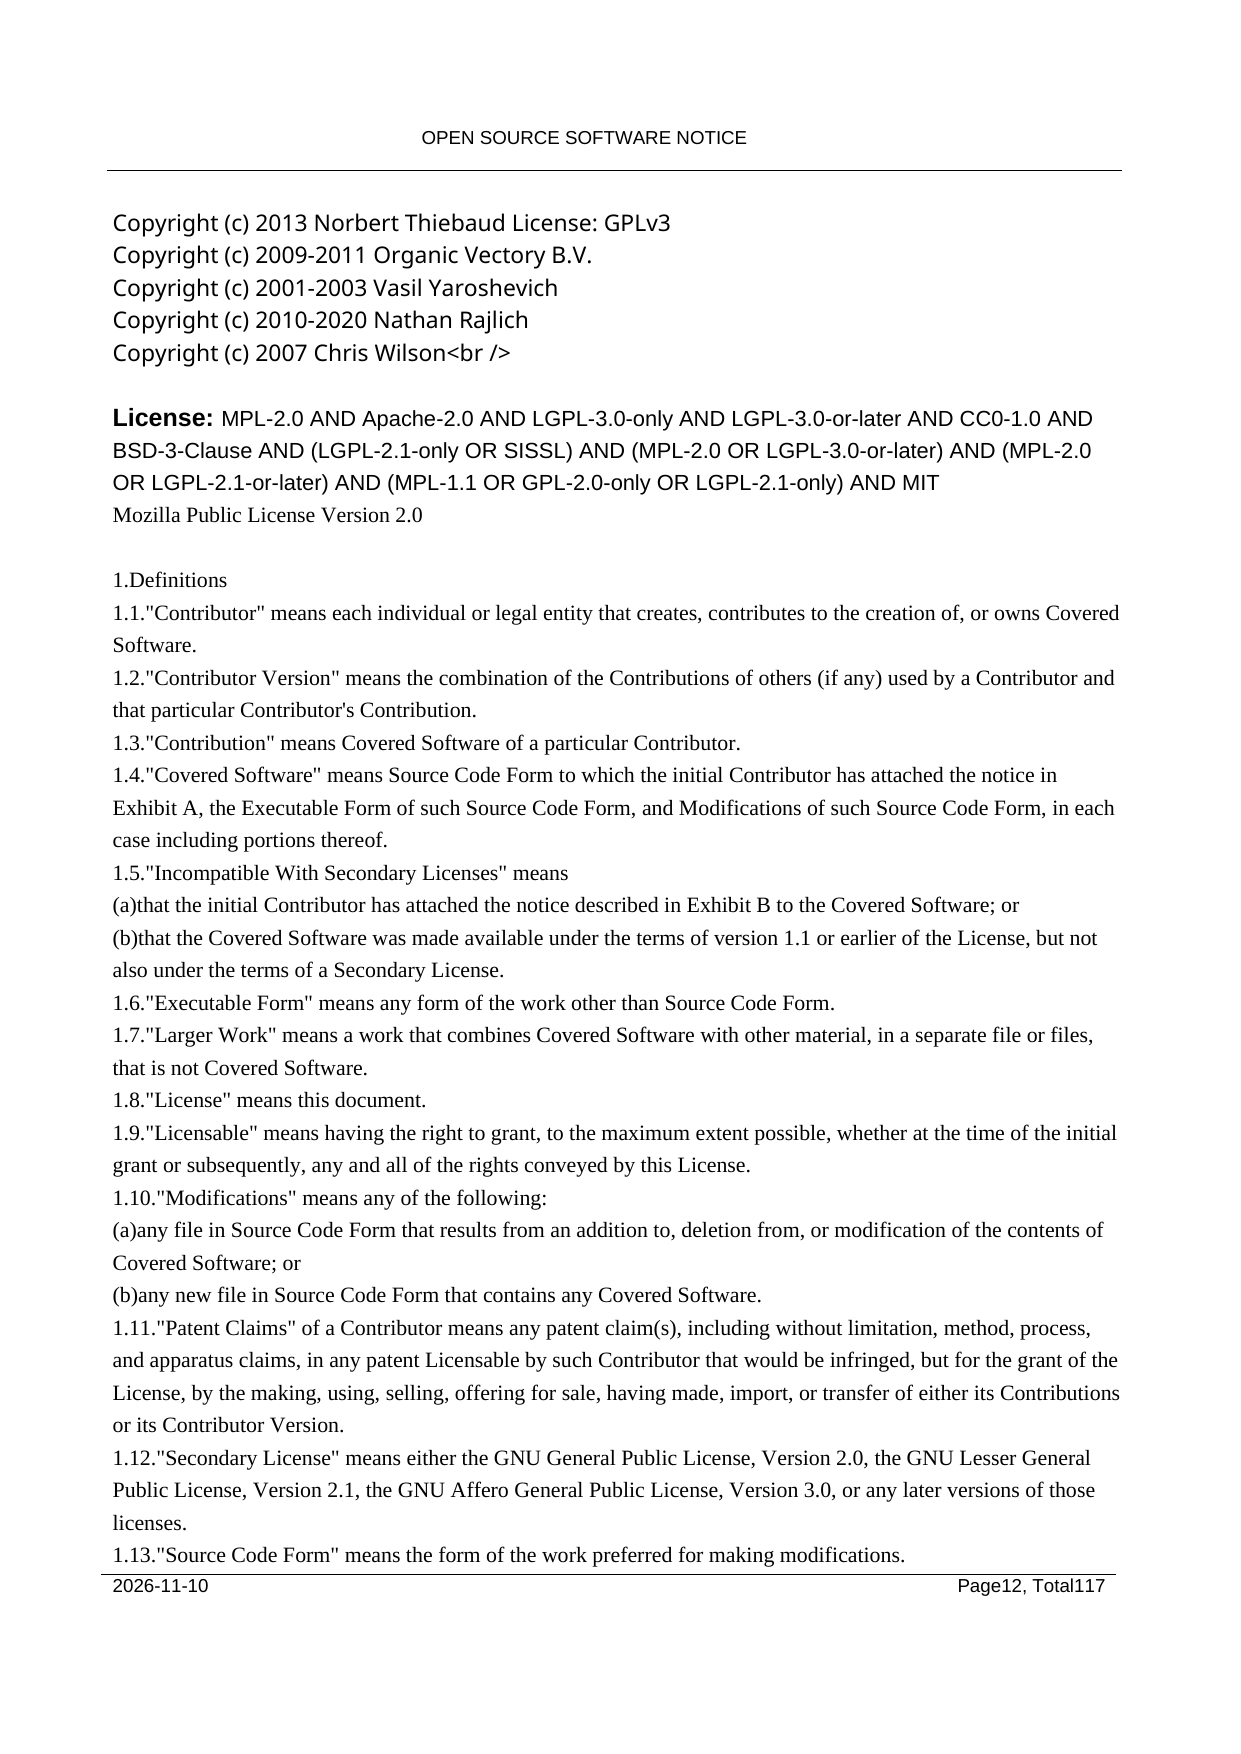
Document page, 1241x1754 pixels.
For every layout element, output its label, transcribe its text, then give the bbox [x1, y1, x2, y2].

text License: MPL-2.0 AND Apache-2.0 AND LGPL-3.0-only AND LGPL-3.0-or-later AND CC0-1.0 AND BSD-3-Clause AND (LGPL-2.1-only OR SISSL) AND (MPL-2.0 OR LGPL-3.0-or-later) AND (MPL-2.0 OR LGPL-2.1-or-later) AND (MPL-1.1 OR GPL-2.0-only OR LGPL-2.1-only) AND MIT [112, 401, 1128, 499]
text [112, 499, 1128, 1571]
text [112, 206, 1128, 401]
